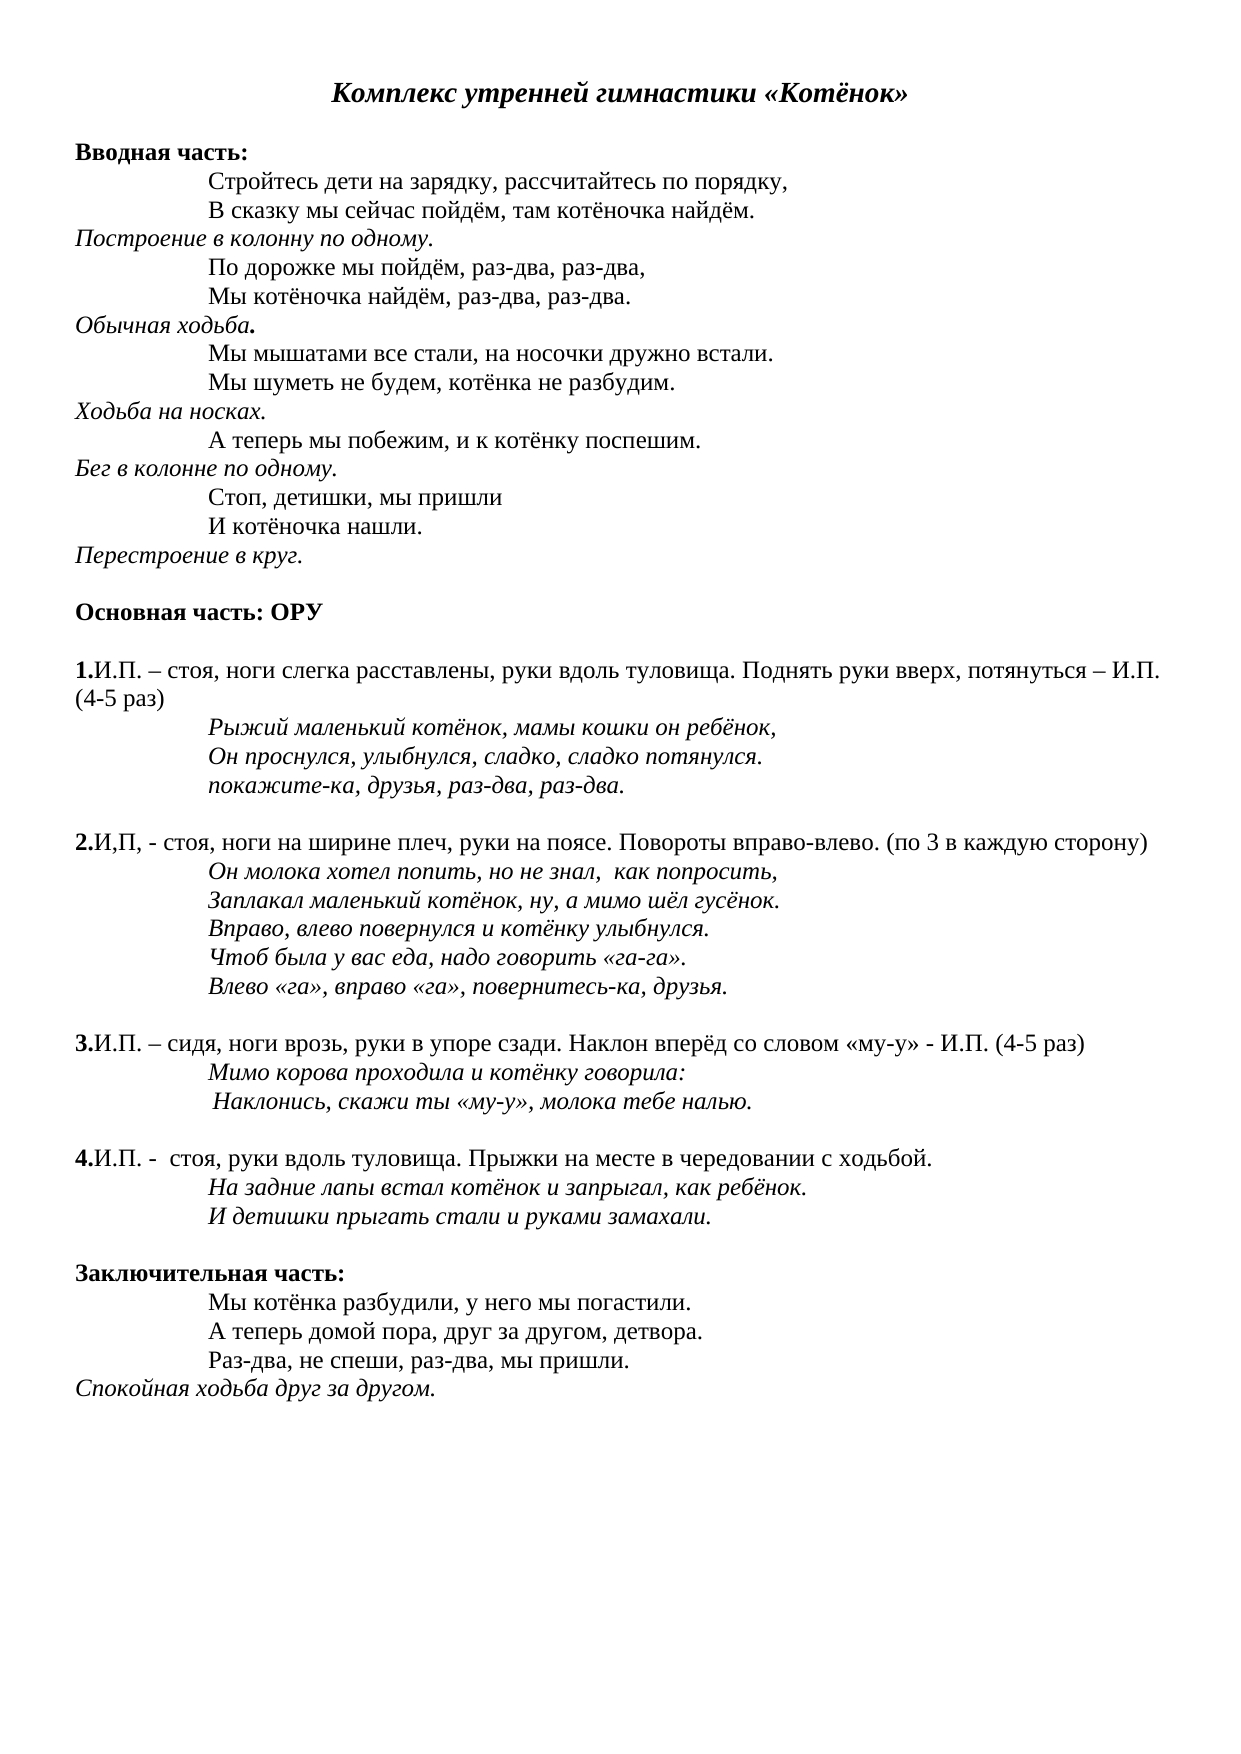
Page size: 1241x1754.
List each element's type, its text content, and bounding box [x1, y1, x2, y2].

text А теперь мы побежим, и к котёнку поспешим. [208, 425, 1165, 453]
text Раз-два, не спеши, раз-два, мы пришли. [208, 1345, 1165, 1373]
text Построение в колонну по одному. [75, 223, 1165, 252]
text Основная часть: ОРУ [75, 597, 1165, 626]
text Он молока хотел попить, но не знал, как попросить, [208, 856, 1165, 885]
text Заключительная часть: [75, 1258, 1165, 1287]
text Наклонись, скажи ты «му-у», молока тебе налью. [75, 1086, 1165, 1115]
text 3.И.П. – сидя, ноги врозь, руки в упоре сзади. Наклон вперёд со словом «му-у» - И.П. (4-5 раз) [75, 1028, 1165, 1057]
text Влево «га», вправо «га», повернитесь-ка, друзья. [208, 971, 1165, 1000]
text Мы мышатами все стали, на носочки дружно встали. [208, 338, 1165, 367]
text Мы котёнка разбудили, у него мы погастили. [208, 1287, 1165, 1316]
text Мы котёночка найдём, раз-два, раз-два. [208, 281, 1165, 310]
text Вправо, влево повернулся и котёнку улыбнулся. [208, 913, 1165, 942]
text Мы шуметь не будем, котёнка не разбудим. [208, 367, 1165, 396]
text Перестроение в круг. [75, 540, 1165, 568]
text В сказку мы сейчас пойдём, там котёночка найдём. [208, 195, 1165, 223]
text Он проснулся, улыбнулся, сладко, сладко потянулся. покажите-ка, друзья, раз-два, раз-два. [208, 741, 1165, 798]
text Комплекс утренней гимнастики «Котёнок» [75, 75, 1165, 108]
text И детишки прыгать стали и руками замахали. [208, 1201, 1165, 1230]
text По дорожке мы пойдём, раз-два, раз-два, [208, 252, 1165, 281]
text А теперь домой пора, друг за другом, детвора. [208, 1316, 1165, 1345]
text Рыжий маленький котёнок, мамы кошки он ребёнок, [208, 712, 1165, 741]
text Стройтесь дети на зарядку, рассчитайтесь по порядку, [208, 166, 1165, 195]
text Бег в колонне по одному. [75, 453, 1165, 482]
text 2.И,П, - стоя, ноги на ширине плеч, руки на поясе. Повороты вправо-влево. (по 3 в каждую сторону) [75, 827, 1165, 856]
text 1.И.П. – стоя, ноги слегка расставлены, руки вдоль туловища. Поднять руки вверх, потянуться – И.П. (4-5 раз) [75, 655, 1165, 712]
text На задние лапы встал котёнок и запрыгал, как ребёнок. [208, 1172, 1165, 1201]
text 4.И.П. - стоя, руки вдоль туловища. Прыжки на месте в чередовании с ходьбой. [75, 1143, 1165, 1172]
text Мимо корова проходила и котёнку говорила: [208, 1057, 1165, 1086]
text Стоп, детишки, мы пришли [208, 482, 1165, 511]
text Чтоб была у вас еда, надо говорить «га-га». [208, 942, 1165, 971]
text Спокойная ходьба друг за другом. [75, 1373, 1165, 1402]
text Ходьба на носках. [75, 396, 1165, 425]
text Вводная часть: [75, 137, 1165, 166]
text Обычная ходьба. [75, 310, 1165, 338]
text И котёночка нашли. [208, 511, 1165, 540]
text Заплакал маленький котёнок, ну, а мимо шёл гусёнок. [208, 885, 1165, 913]
